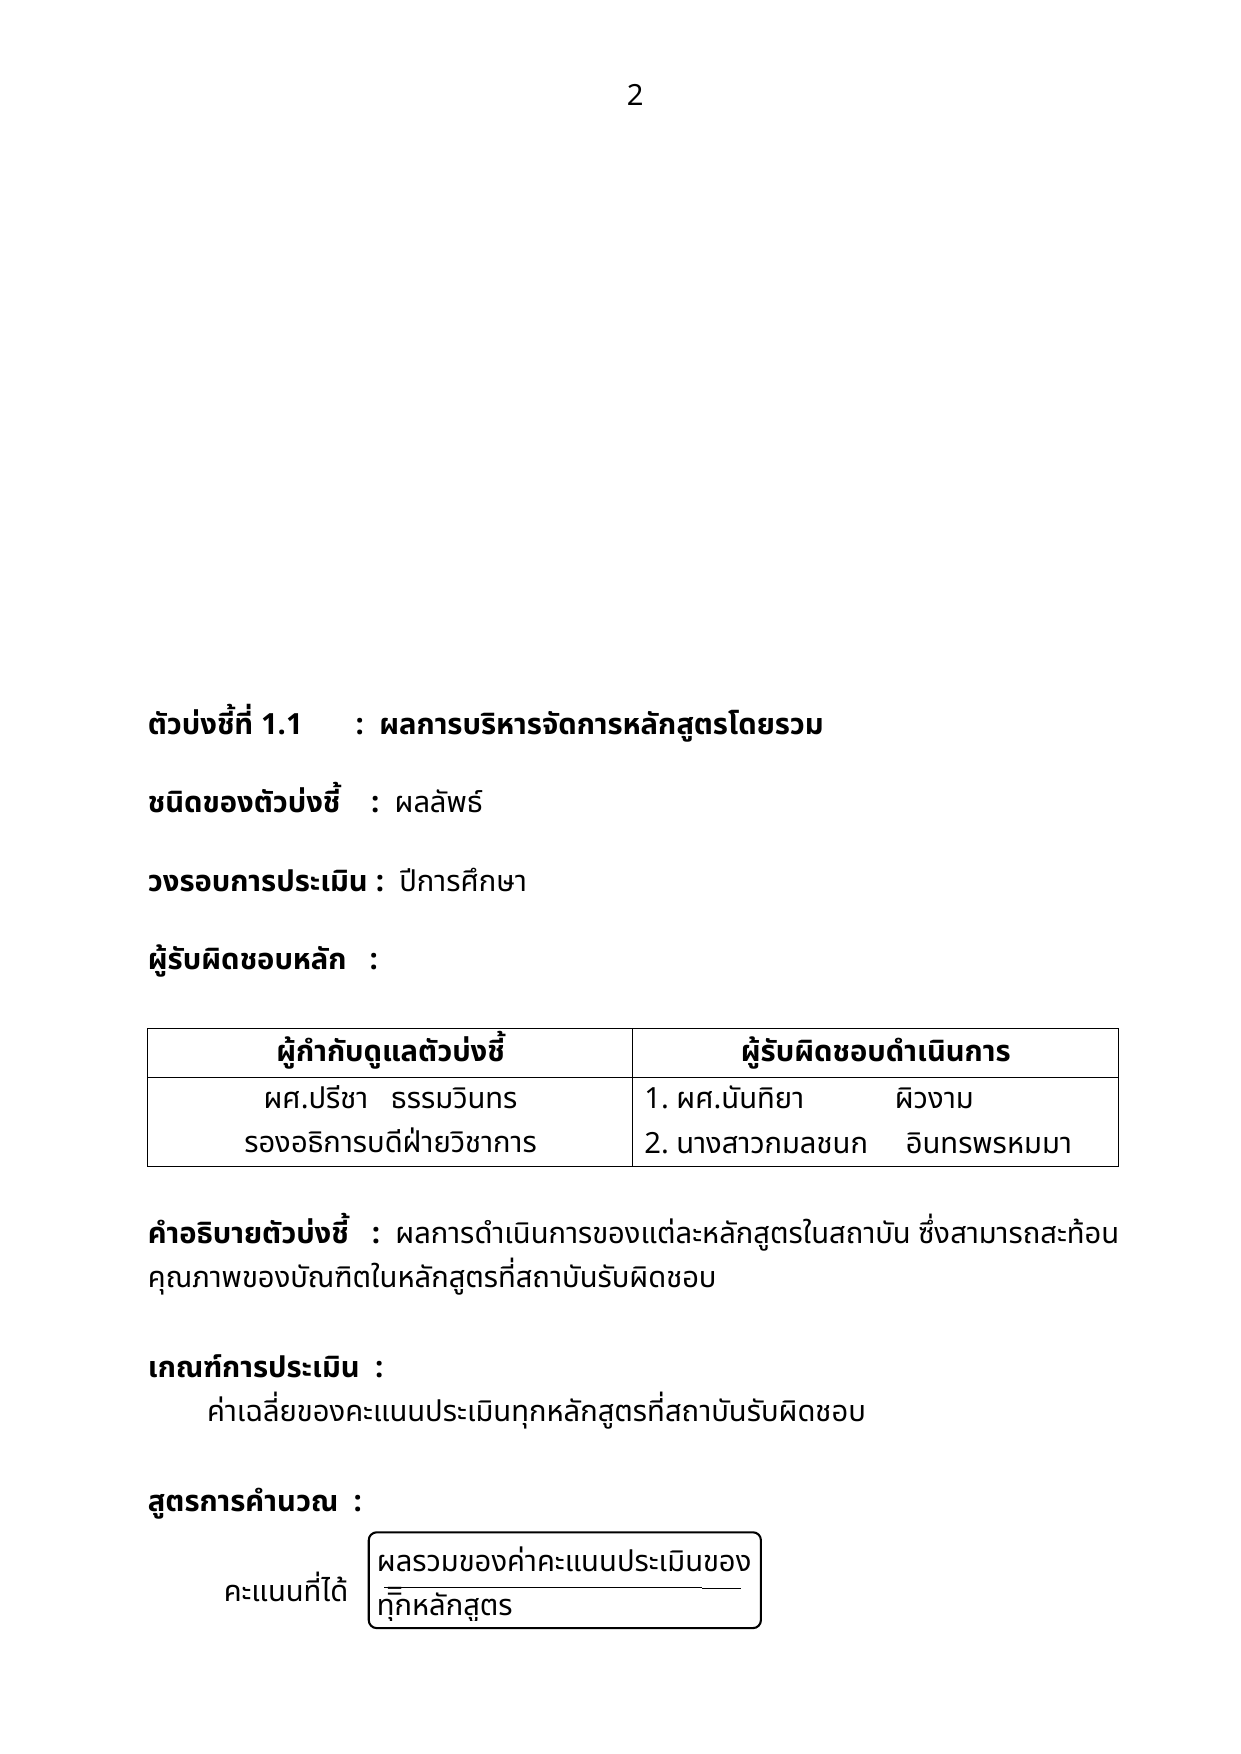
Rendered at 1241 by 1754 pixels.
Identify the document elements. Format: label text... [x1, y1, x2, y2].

table_header ผู้รับผิดชอบดำเนินการ [633, 1029, 1118, 1077]
text ผู้รับผิดชอบหลัก : [148, 938, 1122, 1028]
text ตัวบ่งชี้ที่ 1.1 : ผลการบริหารจัดการหลักสูตรโดยรวม [148, 703, 1122, 748]
text คำอธิบายตัวบ่งชี้ : ผลการดำเนินการของแต่ละหลักสูตรในสถาบัน ซึ่งสามารถสะท้อนคุณภาพของบัณฑิตในหลักสูตรที่สถาบันรับผิดชอบ [148, 1213, 1122, 1301]
text วงรอบการประเมิน : ปีการศึกษา [148, 860, 1120, 904]
text เกณฑ์การประเมิน : [148, 1346, 1120, 1391]
text ชนิดของตัวบ่งชี้ : ผลลัพธ์ [148, 782, 1120, 826]
text ค่าเฉลี่ยของคะแนนประเมินทุกหลักสูตรที่สถาบันรับผิดชอบ [148, 1391, 1120, 1435]
table_cell ผศ.ปรีชา ธรรมวินทร รองอธิการบดีฝ่ายวิชาการ [148, 1078, 632, 1166]
text สูตรการคำนวณ : [148, 1480, 1122, 1524]
table_cell 1. ผศ.นันทิยา ผิวงาม 2. นางสาวกมลชนก อินทรพรหมมา [633, 1078, 1118, 1166]
text คะแนนที่ได้ = [148, 1570, 1120, 1614]
table_header ผู้กำกับดูแลตัวบ่งชี้ [148, 1029, 632, 1077]
